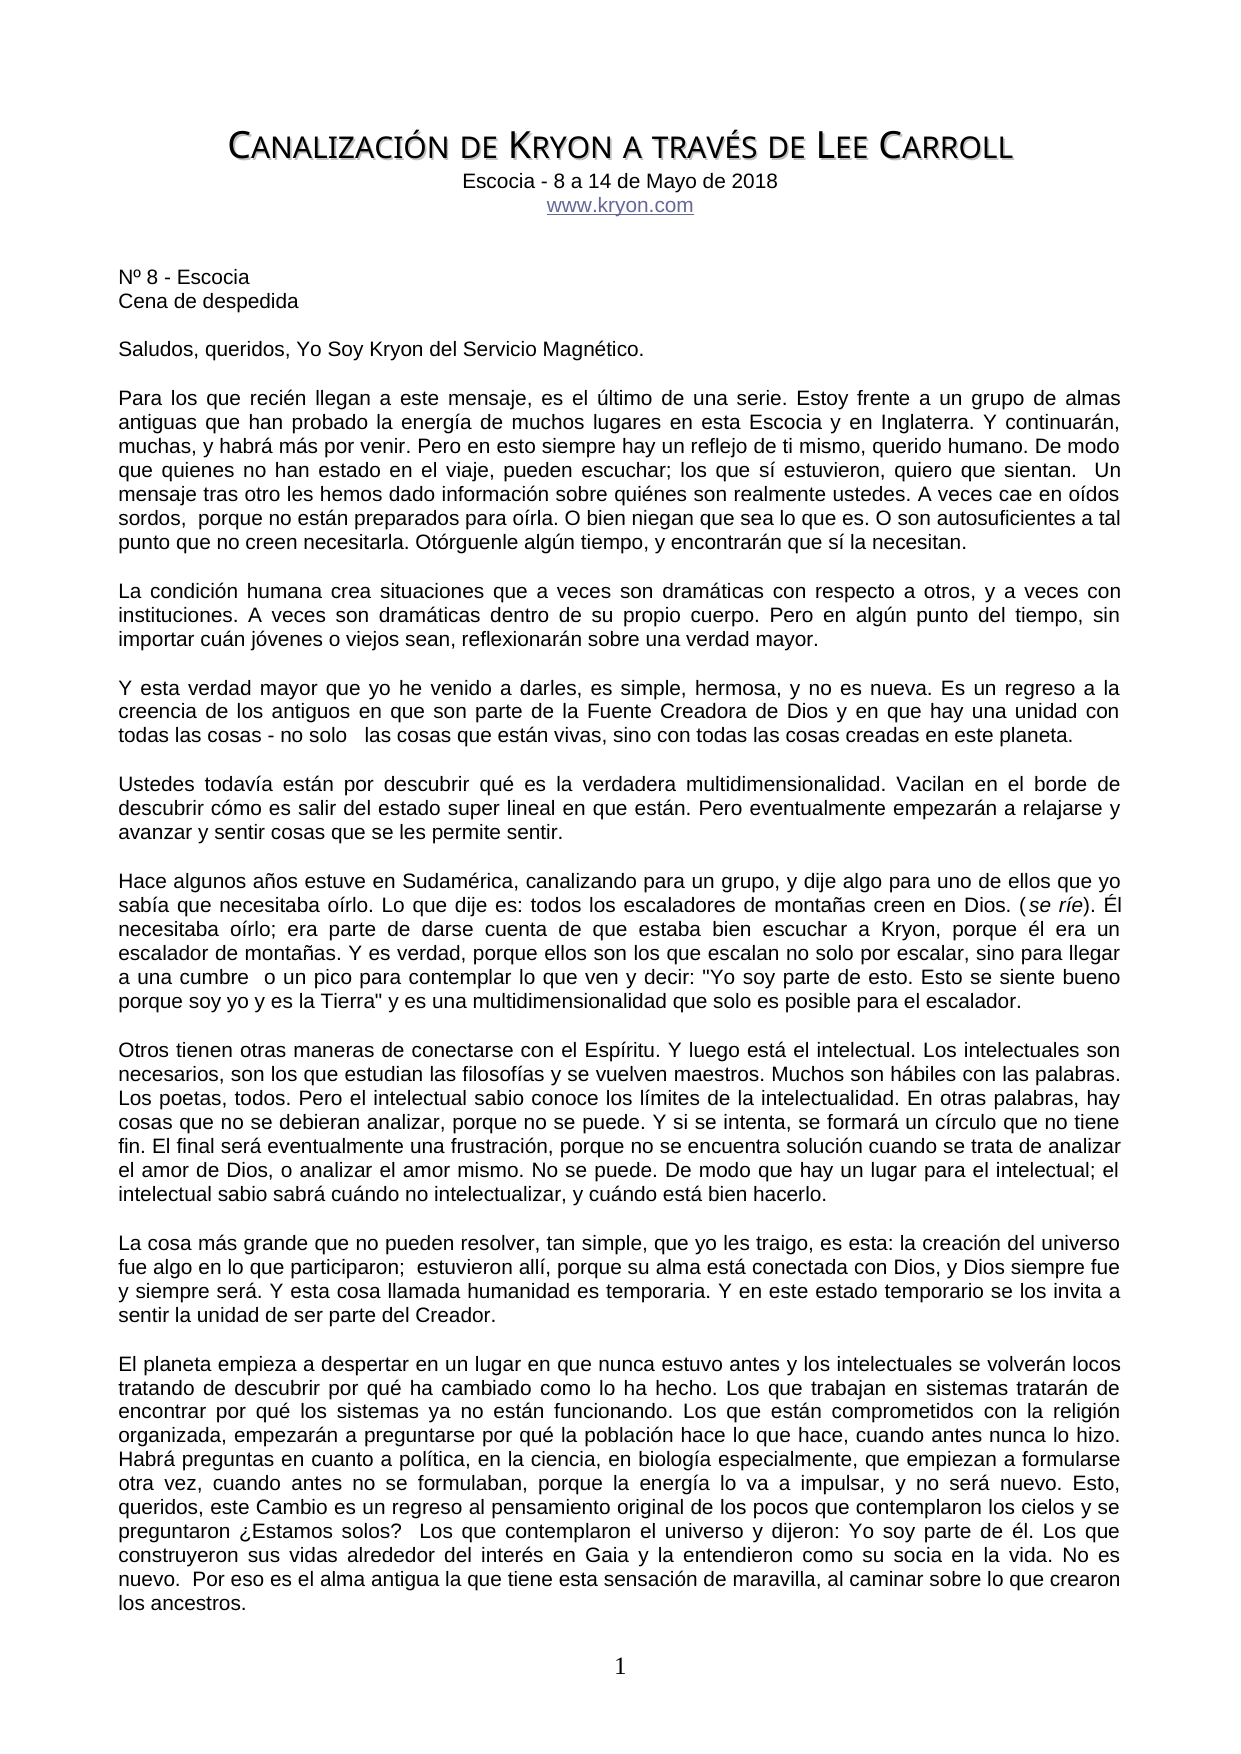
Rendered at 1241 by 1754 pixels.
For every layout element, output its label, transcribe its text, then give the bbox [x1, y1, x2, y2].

text El planeta empieza a despertar en un lugar en que nunca estuvo antes y los intelectuales se volverán locos tratando de descubrir por qué ha cambiado como lo ha hecho. Los que trabajan en sistemas tratarán de encontrar por qué los sistemas ya no están funcionando. Los que están comprometidos con la religión organizada, empezarán a preguntarse por qué la población hace lo que hace, cuando antes nunca lo hizo. Habrá preguntas en cuanto a política, en la ciencia, en biología especialmente, que empiezan a formularse otra vez, cuando antes no se formulaban, porque la energía lo va a impulsar, y no será nuevo. Esto, queridos, este Cambio es un regreso al pensamiento original de los pocos que contemplaron los cielos y se preguntaron ¿Estamos solos? Los que contemplaron el universo y dijeron: Yo soy parte de él. Los que construyeron sus vidas alrededor del interés en Gaia y la entendieron como su socia en la vida. No es nuevo. Por eso es el alma antigua la que tiene esta sensación de maravilla, al caminar sobre lo que crearon los ancestros. [118, 1351, 1122, 1615]
text Para los que recién llegan a este mensaje, es el último de una serie. Estoy frente a un grupo de almas antiguas que han probado la energía de muchos lugares en esta Escocia y en Inglaterra. Y continuarán, muchas, y habrá más por venir. Pero en esto siempre hay un reflejo de ti mismo, querido humano. De modo que quienes no han estado en el viaje, pueden escuchar; los que sí estuvieron, quiero que sientan. Un mensaje tras otro les hemos dado información sobre quiénes son realmente ustedes. A veces cae en oídos sordos, porque no están preparados para oírla. O bien niegan que sea lo que es. O son autosuficientes a tal punto que no creen necesitarla. Otórguenle algún tiempo, y encontrarán que sí la necesitan. [118, 386, 1122, 553]
text Y esta verdad mayor que yo he venido a darles, es simple, hermosa, y no es nueva. Es un regreso a la creencia de los antiguos en que son parte de la Fuente Creadora de Dios y en que hay una unidad con todas las cosas - no solo las cosas que están vivas, sino con todas las cosas creadas en este planeta. [118, 675, 1122, 747]
text Otros tienen otras maneras de conectarse con el Espíritu. Y luego está el intelectual. Los intelectuales son necesarios, son los que estudian las filosofías y se vuelven maestros. Muchos son hábiles con las palabras. Los poetas, todos. Pero el intelectual sabio conoce los límites de la intelectualidad. En otras palabras, hay cosas que no se debieran analizar, porque no se puede. Y si se intenta, se formará un círculo que no tiene fin. El final será eventualmente una frustración, porque no se encuentra solución cuando se trata de analizar el amor de Dios, o analizar el amor mismo. No se puede. De modo que hay un lugar para el intelectual; el intelectual sabio sabrá cuándo no intelectualizar, y cuándo está bien hacerlo. [118, 1038, 1122, 1206]
text Hace algunos años estuve en Sudamérica, canalizando para un grupo, y dije algo para uno de ellos que yo sabía que necesitaba oírlo. Lo que dije es: todos los escaladores de montañas creen en Dios. (se ríe). Él necesitaba oírlo; era parte de darse cuenta de que estaba bien escuchar a Kryon, porque él era un escalador de montañas. Y es verdad, porque ellos son los que escalan no solo por escalar, sino para llegar a una cumbre o un pico para contemplar lo que ven y decir: "Yo soy parte de esto. Esto se siente bueno porque soy yo y es la Tierra" y es una multidimensionalidad que solo es posible para el escalador. [118, 869, 1122, 1013]
text Escocia - 14 de Mayo de 2018 [118, 169, 1122, 193]
text Ustedes todavía están por descubrir qué es la verdadera multidimensionalidad. Vacilan en el borde de descubrir cómo es salir del estado super lineal en que están. Pero eventualmente empezarán a relajarse y avanzar y sentir cosas que se les permite sentir. [118, 772, 1122, 844]
text La condición humana crea situaciones que a veces son dramáticas con respecto a otros, y a veces con instituciones. A veces son dramáticas dentro de su propio cuerpo. Pero en algún punto del tiempo, sin importar cuán jóvenes o viejos sean, reflexionarán sobre una verdad mayor. [118, 578, 1122, 650]
text La cosa más grande que no pueden resolver, tan simple, que yo les traigo, es esta: la creación del universo fue algo en lo que participaron; estuvieron allí, porque su alma está conectada con Dios, y Dios siempre fue y siempre será. Y esta cosa llamada humanidad es temporaria. Y en este estado temporario se los invita a sentir la unidad de ser parte del Creador. [118, 1231, 1122, 1326]
text Nº 8 - Escocia [118, 265, 1122, 289]
text www.kryon.com [118, 193, 1122, 217]
text Canalización de Kryon a través de Lee Carroll [118, 118, 1122, 169]
text Cena de despedida [118, 289, 1122, 313]
text Saludos, queridos, Yo Soy Kryon del Servicio Magnético. [118, 337, 1122, 361]
